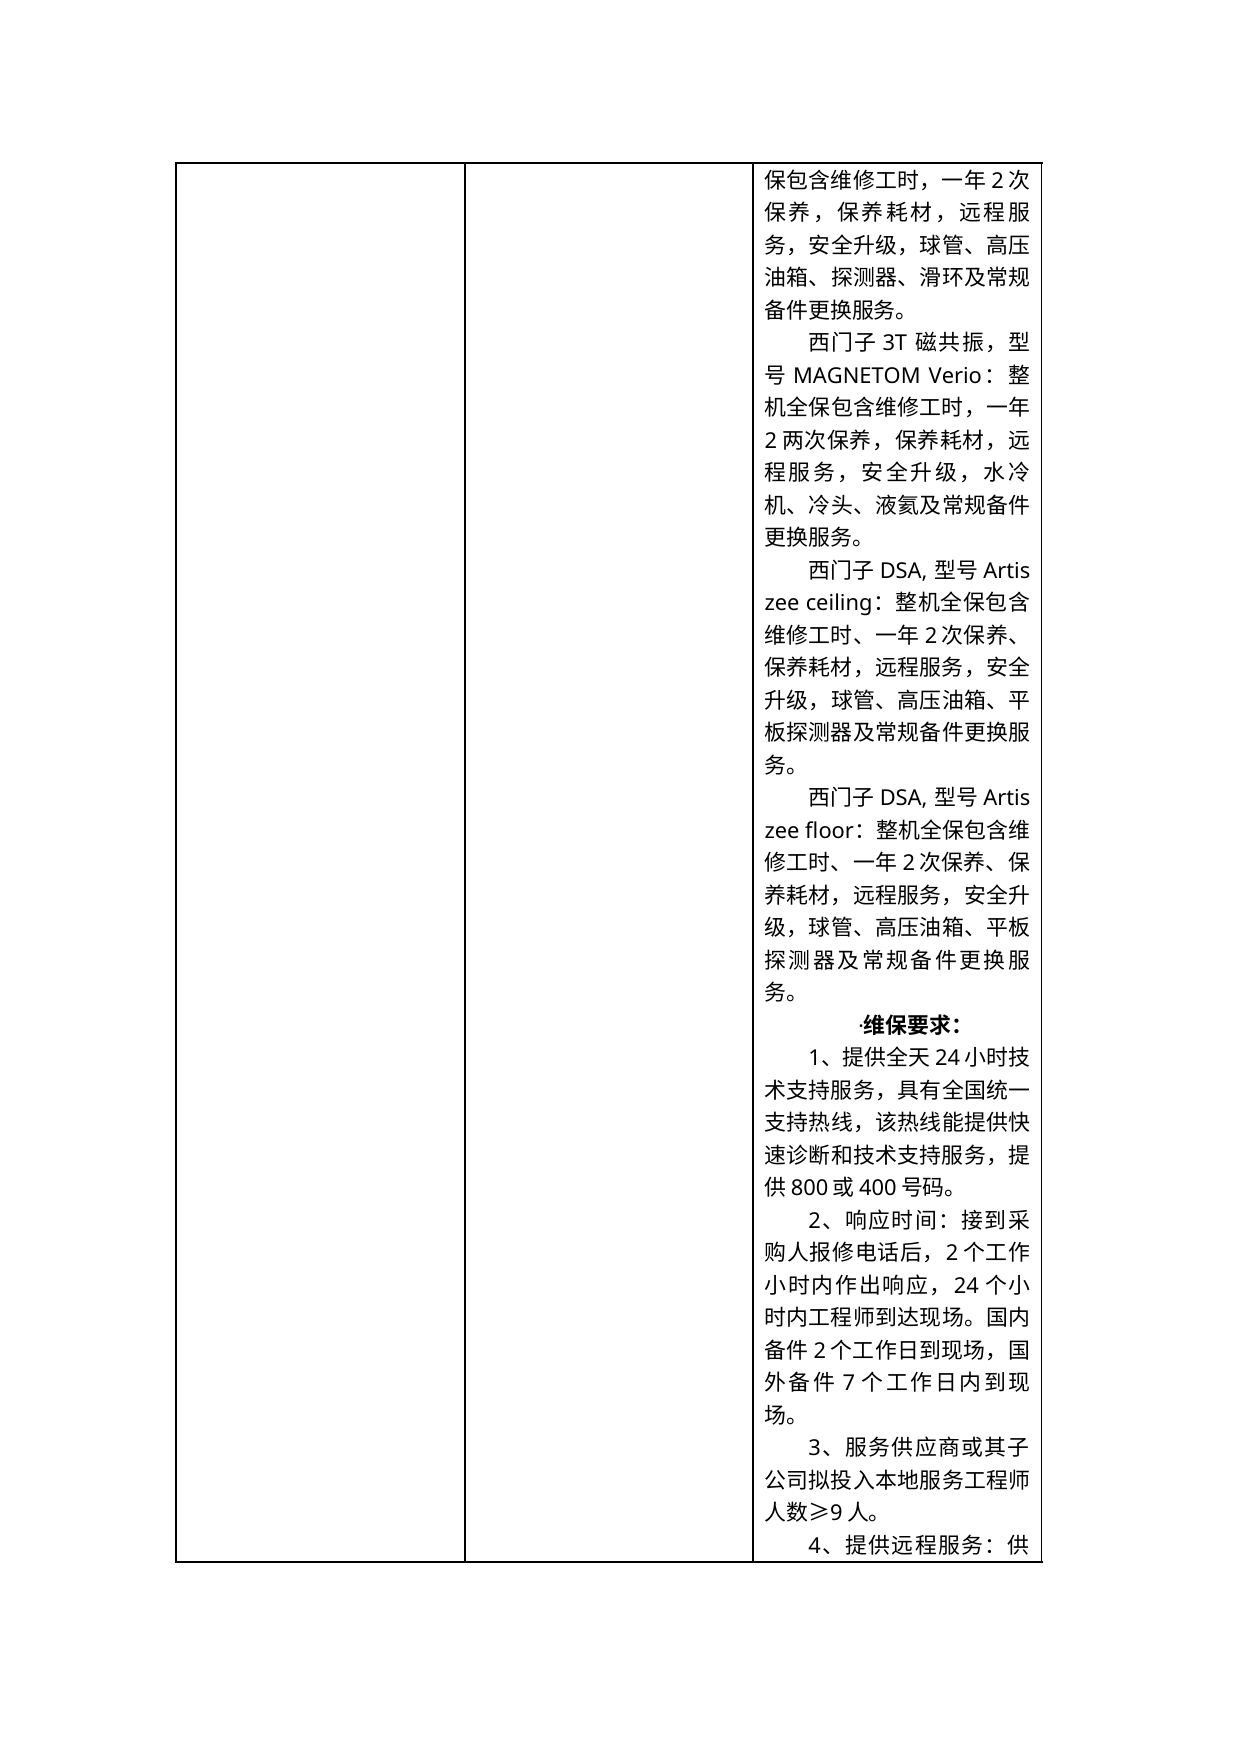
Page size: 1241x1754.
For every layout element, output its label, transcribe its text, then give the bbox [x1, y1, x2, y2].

table_cell [466, 164, 752, 1561]
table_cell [754, 164, 1041, 1561]
table_cell 1 [177, 164, 464, 1561]
